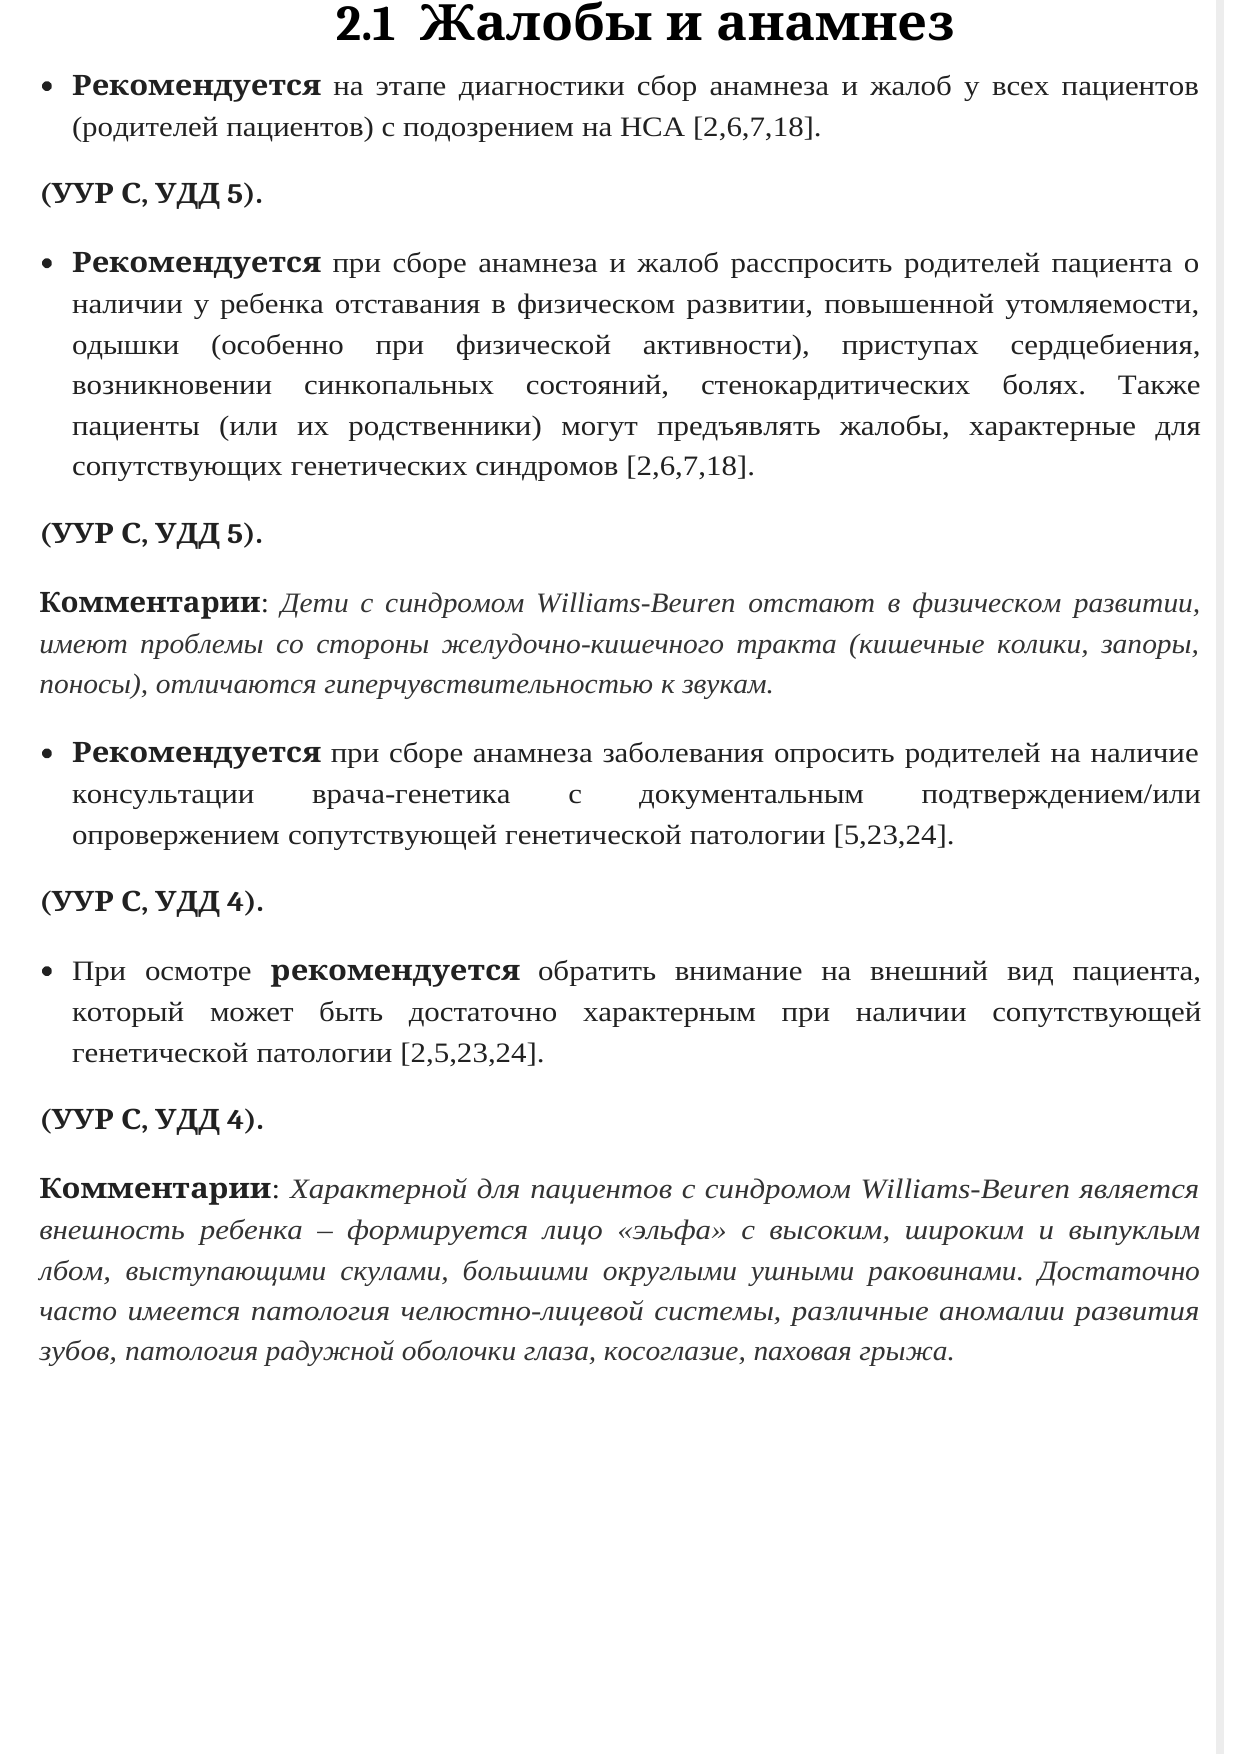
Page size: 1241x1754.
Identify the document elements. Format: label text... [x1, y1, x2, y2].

text Рекомендуется при сборе анамнеза заболевания опросить родителей на наличие консультации врача-генетика с документальным подтверждением/или опровержением сопутствующей генетической патологии [5,23,24]. [72, 736, 1201, 850]
subtitle (УУР С, УДД 5). [39, 178, 1213, 211]
subtitle (УУР С, УДД 4). [39, 1104, 1213, 1136]
text Комментарии: Характерной для пациентов с синдромом Williams-Beuren является внешность ребенка – формируется лицо «эльфа» с высоким, широким и выпуклым лбом, выступающими скулами, большими округлыми ушными раковинами. Достаточно часто имеется патология челюстно-лицевой системы, различные аномалии развития зубов, патология радужной оболочки глаза, косоглазие, паховая грыжа. [39, 1172, 1201, 1367]
subtitle Жалобы и анамнез [336, 0, 1213, 50]
text Рекомендуется на этапе диагностики сбор анамнеза и жалоб у всех пациентов (родителей пациентов) с подозрением на НСА [2,6,7,18]. [72, 69, 1201, 142]
text При осмотре рекомендуется обратить внимание на внешний вид пациента, который может быть достаточно характерным при наличии сопутствующей генетической патологии [2,5,23,24]. [72, 954, 1201, 1068]
text Рекомендуется при сборе анамнеза и жалоб расспросить родителей пациента о наличии у ребенка отставания в физическом развитии, повышенной утомляемости, одышки (особенно при физической активности), приступах сердцебиения, возникновении синкопальных состояний, стенокардитических болях. Также пациенты (или их родственники) могут предъявлять жалобы, характерные для сопутствующих генетических синдромов [2,6,7,18]. [72, 246, 1201, 481]
subtitle (УУР С, УДД 5). [39, 518, 1213, 550]
text Комментарии: Дети с синдромом Williams-Beuren отстают в физическом развитии, имеют проблемы со стороны желудочно-кишечного тракта (кишечные колики, запоры, поносы), отличаются гиперчувствительностью к звукам. [39, 586, 1200, 700]
subtitle (УУР С, УДД 4). [39, 886, 1213, 918]
